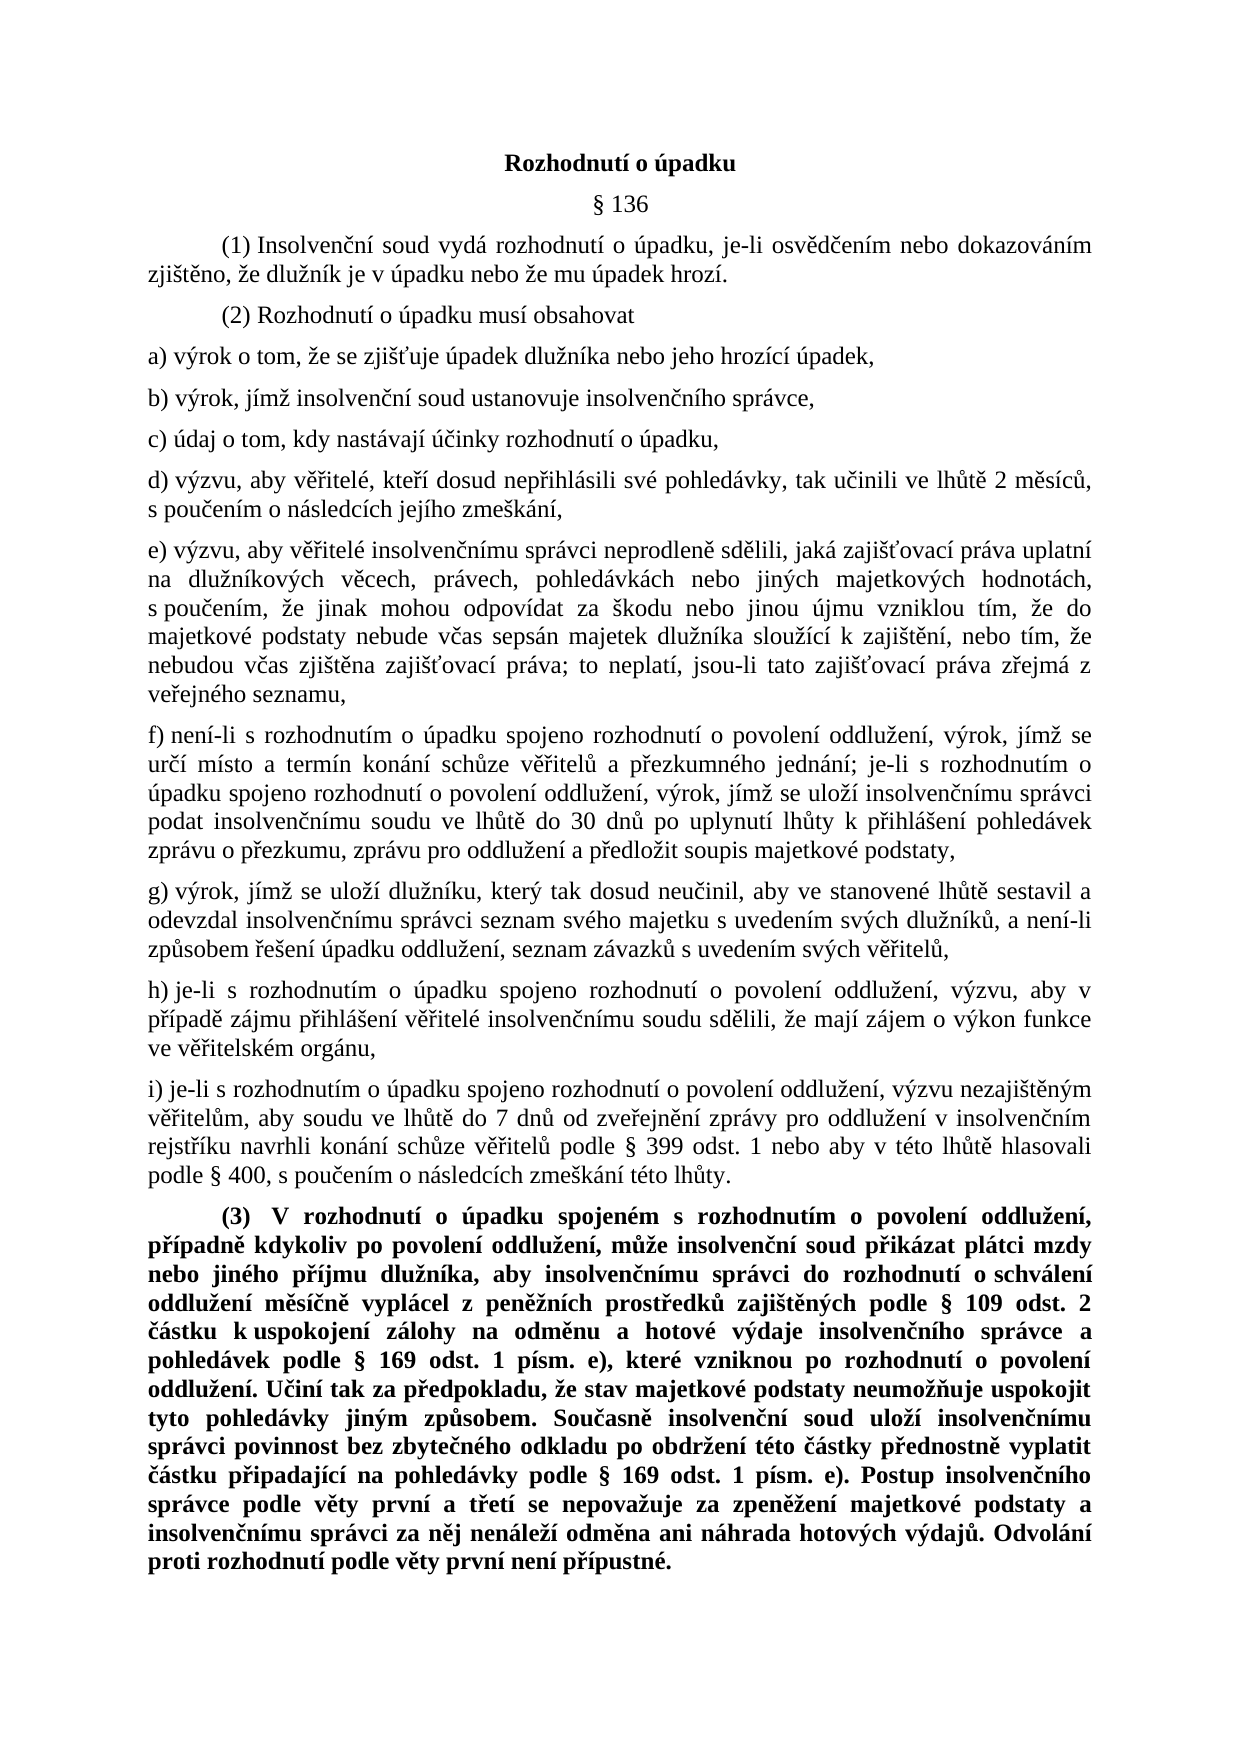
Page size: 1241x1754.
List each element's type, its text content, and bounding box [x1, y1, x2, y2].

text (1) Insolvenční soud vydá rozhodnutí o úpadku, je-li osvědčením nebo dokazováním zjištěno, že dlužník je v úpadku nebo že mu úpadek hrozí. [148, 230, 1093, 288]
text (2) Rozhodnutí o úpadku musí obsahovat [148, 300, 1093, 329]
text d) výzvu, aby věřitelé, kteří dosud nepřihlásili své pohledávky, tak učinili ve lhůtě 2 měsíců, s poučením o následcích jejího zmeškání, [148, 465, 1093, 523]
text g) výrok, jímž se uloží dlužníku, který tak dosud neučinil, aby ve stanovené lhůtě sestavil a odevzdal insolvenčnímu správci seznam svého majetku s uvedením svých dlužníků, a není-li způsobem řešení úpadku oddlužení, seznam závazků s uvedením svých věřitelů, [148, 876, 1093, 963]
text b) výrok, jímž insolvenční soud ustanovuje insolvenčního správce, [148, 383, 1093, 411]
text h) je-li s rozhodnutím o úpadku spojeno rozhodnutí o povolení oddlužení, výzvu, aby v případě zájmu přihlášení věřitelé insolvenčnímu soudu sdělili, že mají zájem o výkon funkce ve věřitelském orgánu, [148, 975, 1093, 1061]
text c) údaj o tom, kdy nastávají účinky rozhodnutí o úpadku, [148, 424, 1093, 453]
text (3) V rozhodnutí o úpadku spojeném s rozhodnutím o povolení oddlužení, případně kdykoliv po povolení oddlužení, může insolvenční soud přikázat plátci mzdy nebo jiného příjmu dlužníka, aby insolvenčnímu správci do rozhodnutí o schválení oddlužení měsíčně vyplácel z peněžních prostředků zajištěných podle § 109 odst. 2 částku k uspokojení zálohy na odměnu a hotové výdaje insolvenčního správce a pohledávek podle § 169 odst. 1 písm. e), které vzniknou po rozhodnutí o povolení oddlužení. Učiní tak za předpokladu, že stav majetkové podstaty neumožňuje uspokojit tyto pohledávky jiným způsobem. Současně insolvenční soud uloží insolvenčnímu správci povinnost bez zbytečného odkladu po obdržení této částky přednostně vyplatit částku připadající na pohledávky podle § 169 odst. 1 písm. e). Postup insolvenčního správce podle věty první a třetí se nepovažuje za zpeněžení majetkové podstaty a insolvenčnímu správci za něj nenáleží odměna ani náhrada hotových výdajů. Odvolání proti rozhodnutí podle věty první není přípustné. [148, 1201, 1093, 1575]
text Rozhodnutí o úpadku [148, 148, 1093, 176]
text a) výrok o tom, že se zjišťuje úpadek dlužníka nebo jeho hrozící úpadek, [148, 341, 1093, 370]
text f) není-li s rozhodnutím o úpadku spojeno rozhodnutí o povolení oddlužení, výrok, jímž se určí místo a termín konání schůze věřitelů a přezkumného jednání; je-li s rozhodnutím o úpadku spojeno rozhodnutí o povolení oddlužení, výrok, jímž se uloží insolvenčnímu správci podat insolvenčnímu soudu ve lhůtě do 30 dnů po uplynutí lhůty k přihlášení pohledávek zprávu o přezkumu, zprávu pro oddlužení a předložit soupis majetkové podstaty, [148, 720, 1093, 864]
text i) je-li s rozhodnutím o úpadku spojeno rozhodnutí o povolení oddlužení, výzvu nezajištěným věřitelům, aby soudu ve lhůtě do 7 dnů od zveřejnění zprávy pro oddlužení v insolvenčním rejstříku navrhli konání schůze věřitelů podle § 399 odst. 1 nebo aby v této lhůtě hlasovali podle § 400, s poučením o následcích zmeškání této lhůty. [148, 1074, 1093, 1189]
text e) výzvu, aby věřitelé insolvenčnímu správci neprodleně sdělili, jaká zajišťovací práva uplatní na dlužníkových věcech, právech, pohledávkách nebo jiných majetkových hodnotách, s poučením, že jinak mohou odpovídat za škodu nebo jinou újmu vzniklou tím, že do majetkové podstaty nebude včas sepsán majetek dlužníka sloužící k zajištění, nebo tím, že nebudou včas zjištěna zajišťovací práva; to neplatí, jsou-li tato zajišťovací práva zřejmá z veřejného seznamu, [148, 535, 1093, 708]
text § 136 [148, 189, 1093, 218]
